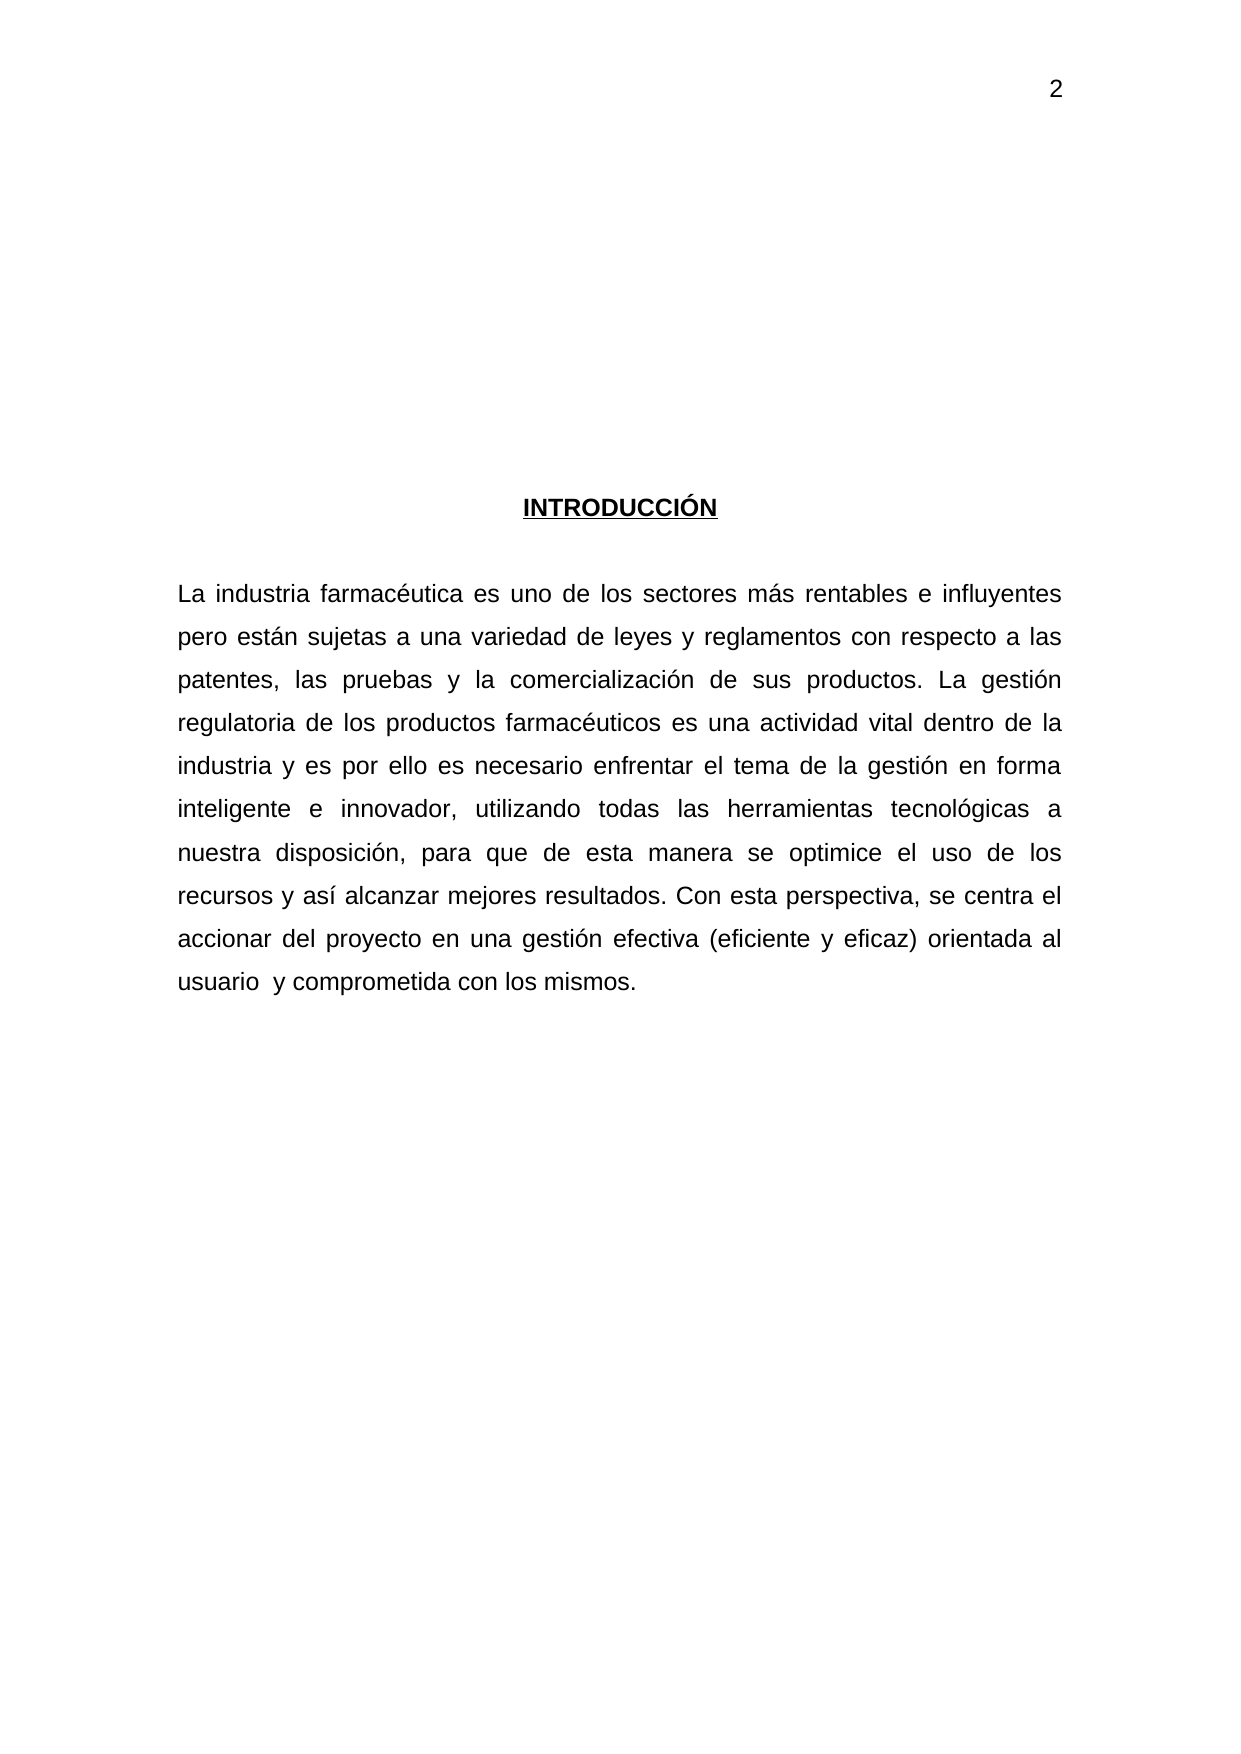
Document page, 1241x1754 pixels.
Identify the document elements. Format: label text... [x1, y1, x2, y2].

text INTRODUCCIÓN [177, 493, 1063, 521]
text La industria farmacéutica es uno de los sectores más rentables e influyentes pero están sujetas a una variedad de leyes y reglamentos con respecto a las patentes, las pruebas y la comercialización de sus productos. La gestión regulatoria de los productos farmacéuticos es una actividad vital dentro de la industria y es por ello es necesario enfrentar el tema de la gestión en forma inteligente e innovador, utilizando todas las herramientas tecnológicas a nuestra disposición, para que de esta manera se optimice el uso de los recursos y así alcanzar mejores resultados. Con esta perspectiva, se centra el accionar del proyecto en una gestión efectiva (eficiente y eficaz) orientada al usuario y comprometida con los mismos. [177, 579, 1063, 996]
